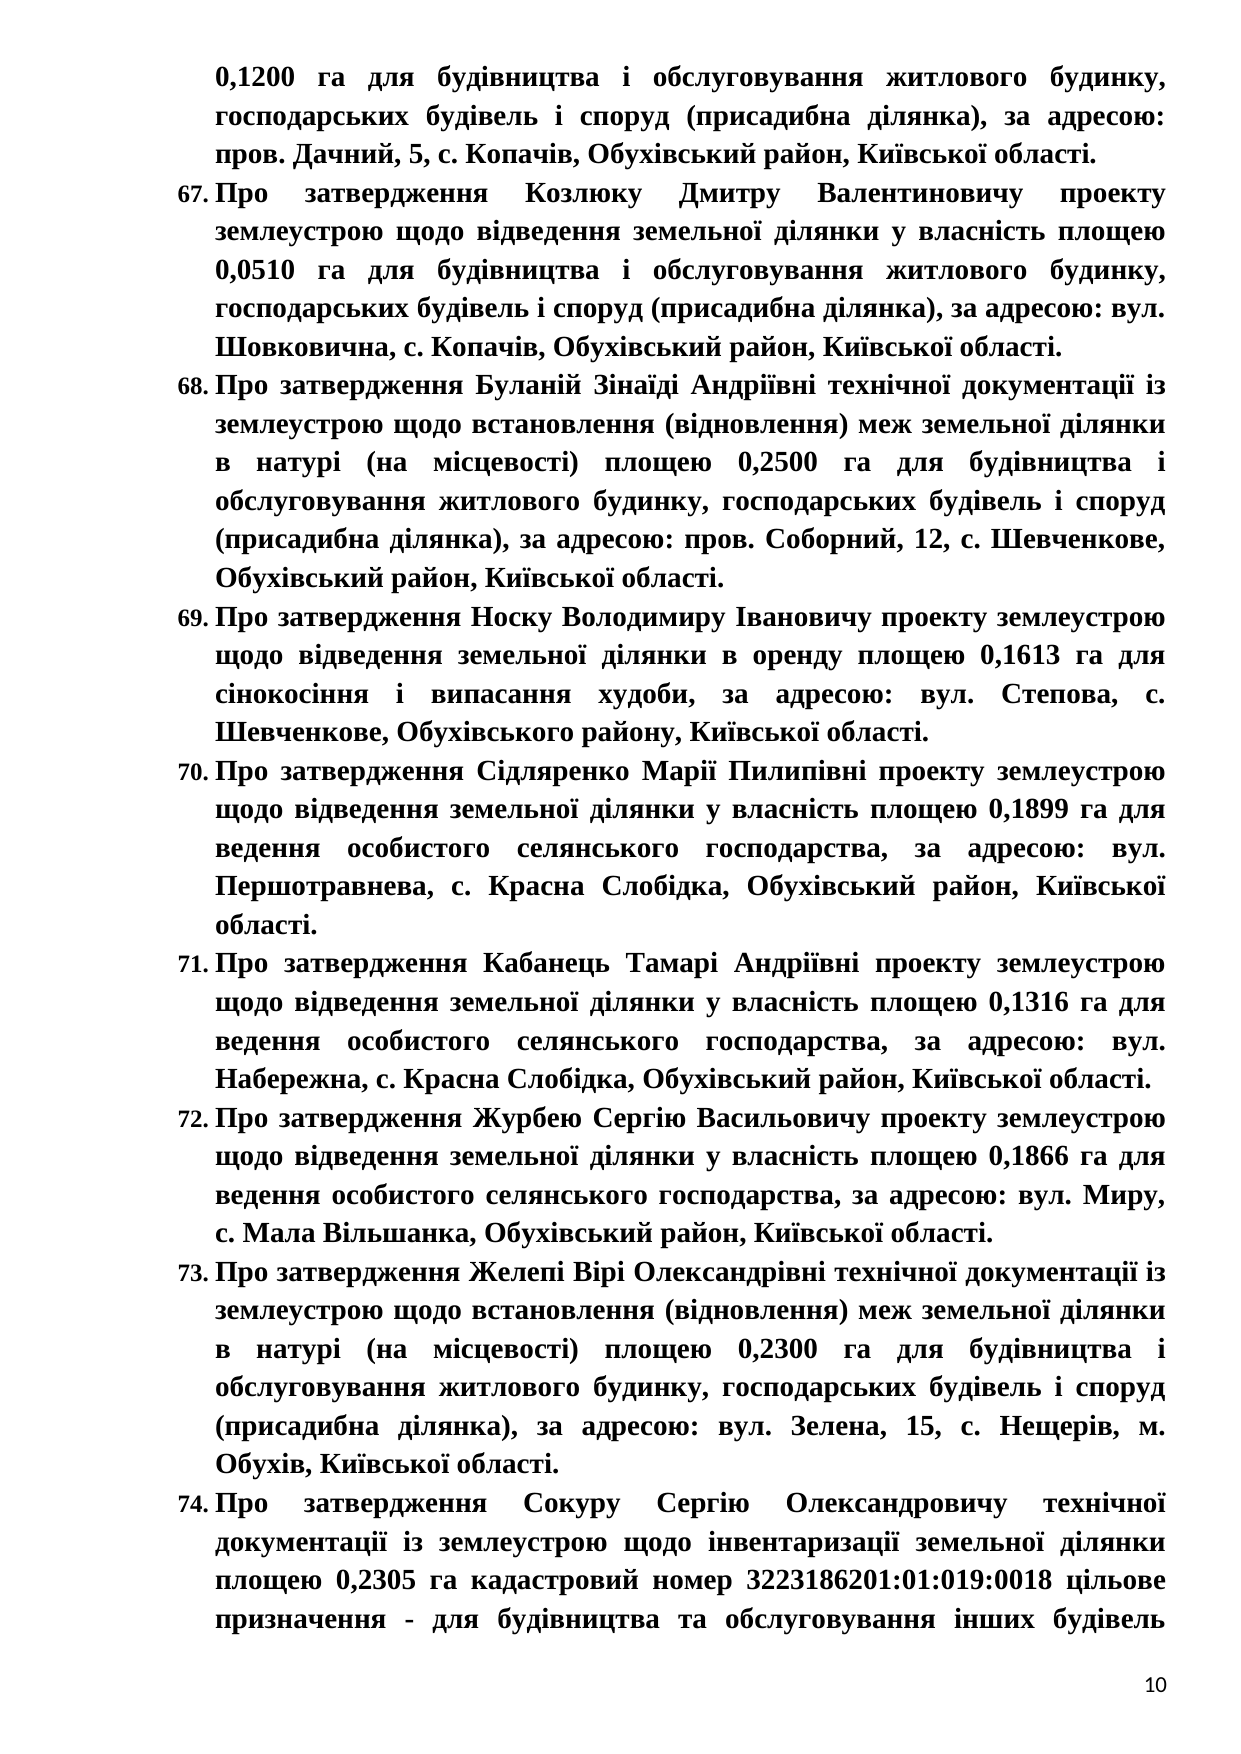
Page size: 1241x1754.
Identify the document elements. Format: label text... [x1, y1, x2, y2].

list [177, 1485, 1167, 1634]
list Про затвердження Козлюку Дмитру Валентиновичу проекту землеустрою щодо відведення земельної ділянки у власність площею 0,0510 га для будівництва і обслуговування житлового будинку, господарських будівель і споруд (присадибна ділянка), за адресою: вул. Шовковична, с. Копачів, Обухівський район, Київської області. [177, 175, 1167, 362]
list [177, 59, 1167, 170]
list Про затвердження Сідляренко Марії Пилипівні проекту землеустрою щодо відведення земельної ділянки у власність площею 0,1899 га для ведення особистого селянського господарства, за адресою: вул. Першотравнева, с. Красна Слобідка, Обухівський район, Київської області. [177, 753, 1167, 941]
list Про затвердження Буланій Зінаїді Андріївні технічної документації із землеустрою щодо встановлення (відновлення) меж земельної ділянки в натурі (на місцевості) площею 0,2500 га для будівництва і обслуговування житлового будинку, господарських будівель і споруд (присадибна ділянка), за адресою: пров. Соборний, 12, с. Шевченкове, Обухівський район, Київської області. [177, 367, 1167, 594]
list Про затвердження Журбею Сергію Васильовичу проекту землеустрою щодо відведення земельної ділянки у власність площею 0,1866 га для ведення особистого селянського господарства, за адресою: вул. Миру, с. Мала Вільшанка, Обухівський район, Київської області. [177, 1100, 1167, 1249]
list Про затвердження Носку Володимиру Івановичу проекту землеустрою щодо відведення земельної ділянки в оренду площею 0,1613 га для сінокосіння і випасання худоби, за адресою: вул. Степова, с. Шевченкове, Обухівського району, Київської області. [177, 599, 1167, 748]
list Про затвердження Кабанець Тамарі Андріївні проекту землеустрою щодо відведення земельної ділянки у власність площею 0,1316 га для ведення особистого селянського господарства, за адресою: вул. Набережна, с. Красна Слобідка, Обухівський район, Київської області. [177, 946, 1167, 1095]
list Про затвердження Желепі Вірі Олександрівні технічної документації із землеустрою щодо встановлення (відновлення) меж земельної ділянки в натурі (на місцевості) площею 0,2300 га для будівництва і обслуговування житлового будинку, господарських будівель і споруд (присадибна ділянка), за адресою: вул. Зелена, 15, с. Нещерів, м. Обухів, Київської області. [177, 1254, 1167, 1480]
